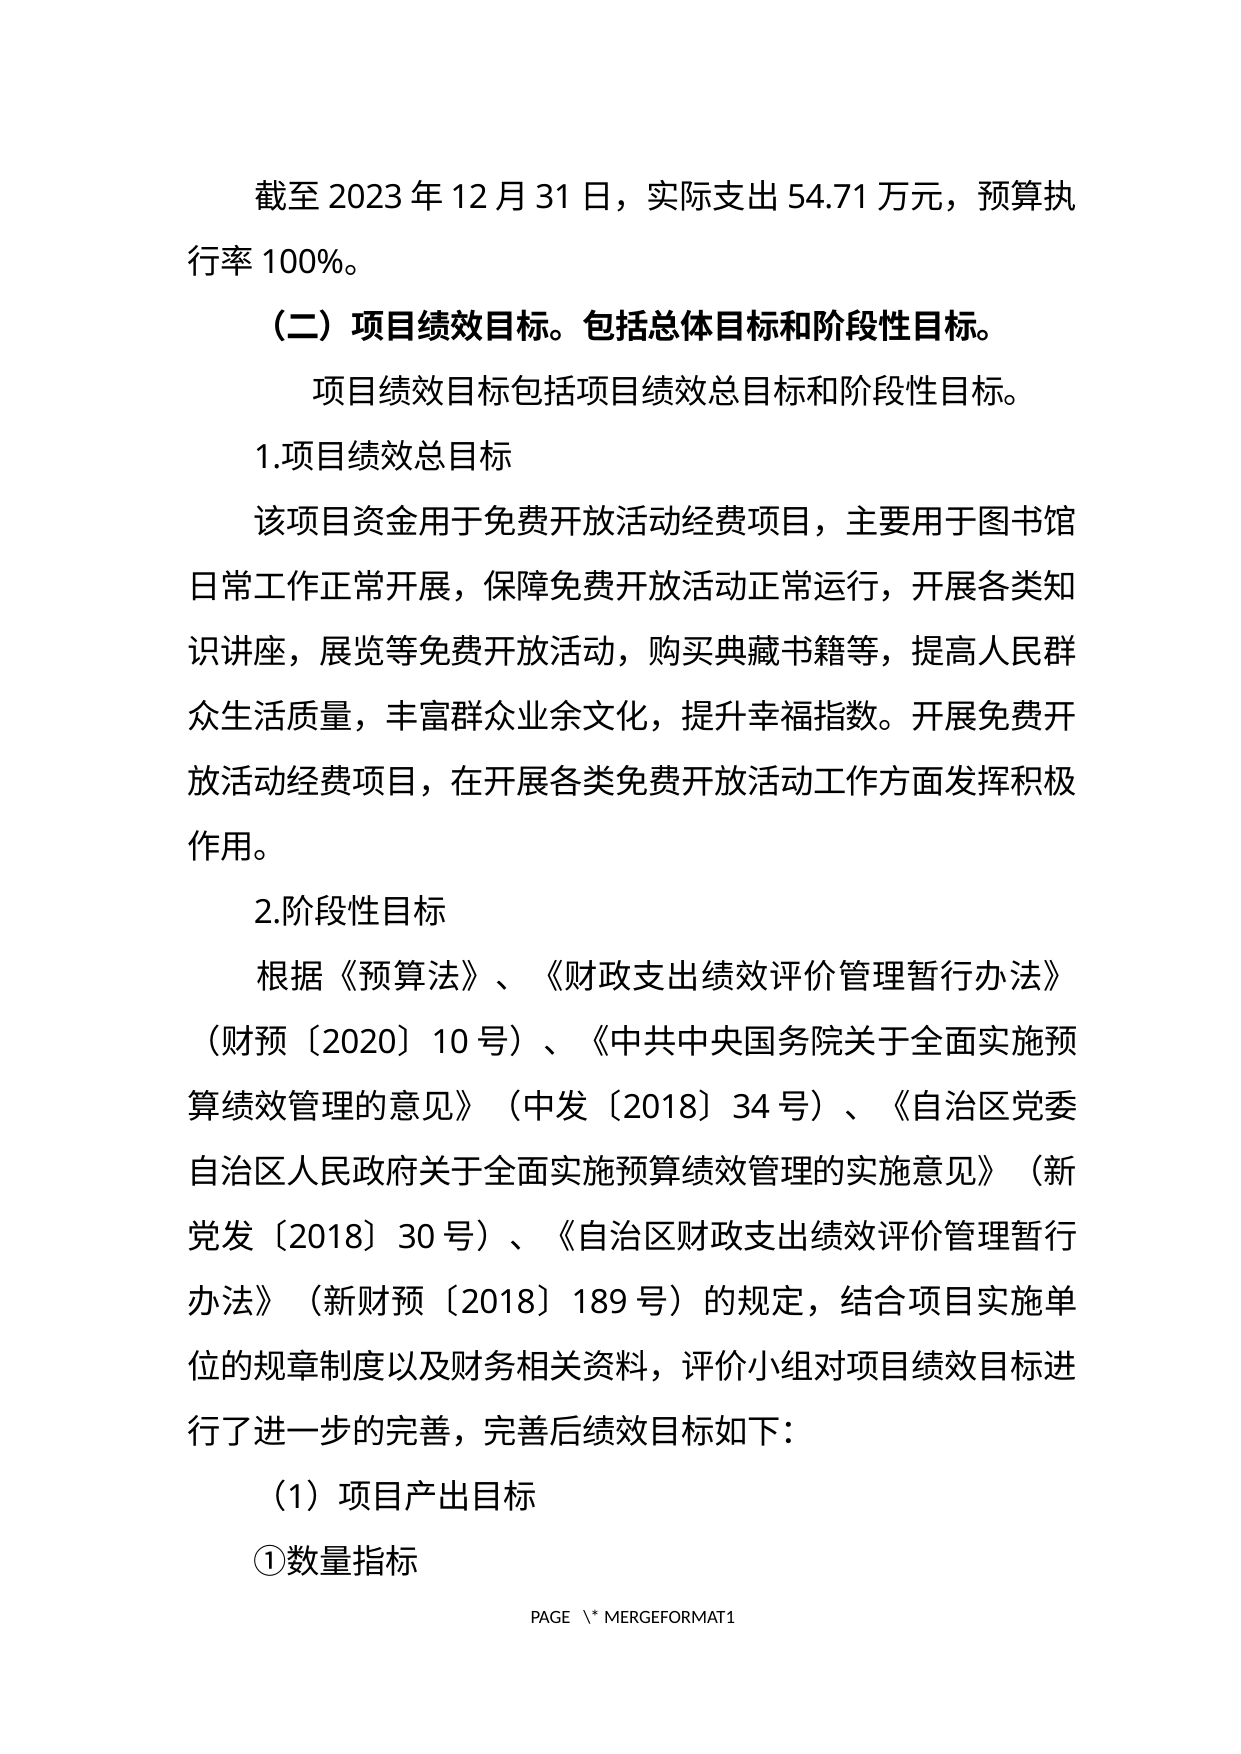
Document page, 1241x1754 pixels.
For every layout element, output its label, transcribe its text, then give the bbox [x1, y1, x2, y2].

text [187, 357, 1078, 1592]
text （二）项目绩效目标。包括总体目标和阶段性目标。 [187, 292, 1078, 357]
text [187, 162, 1078, 292]
